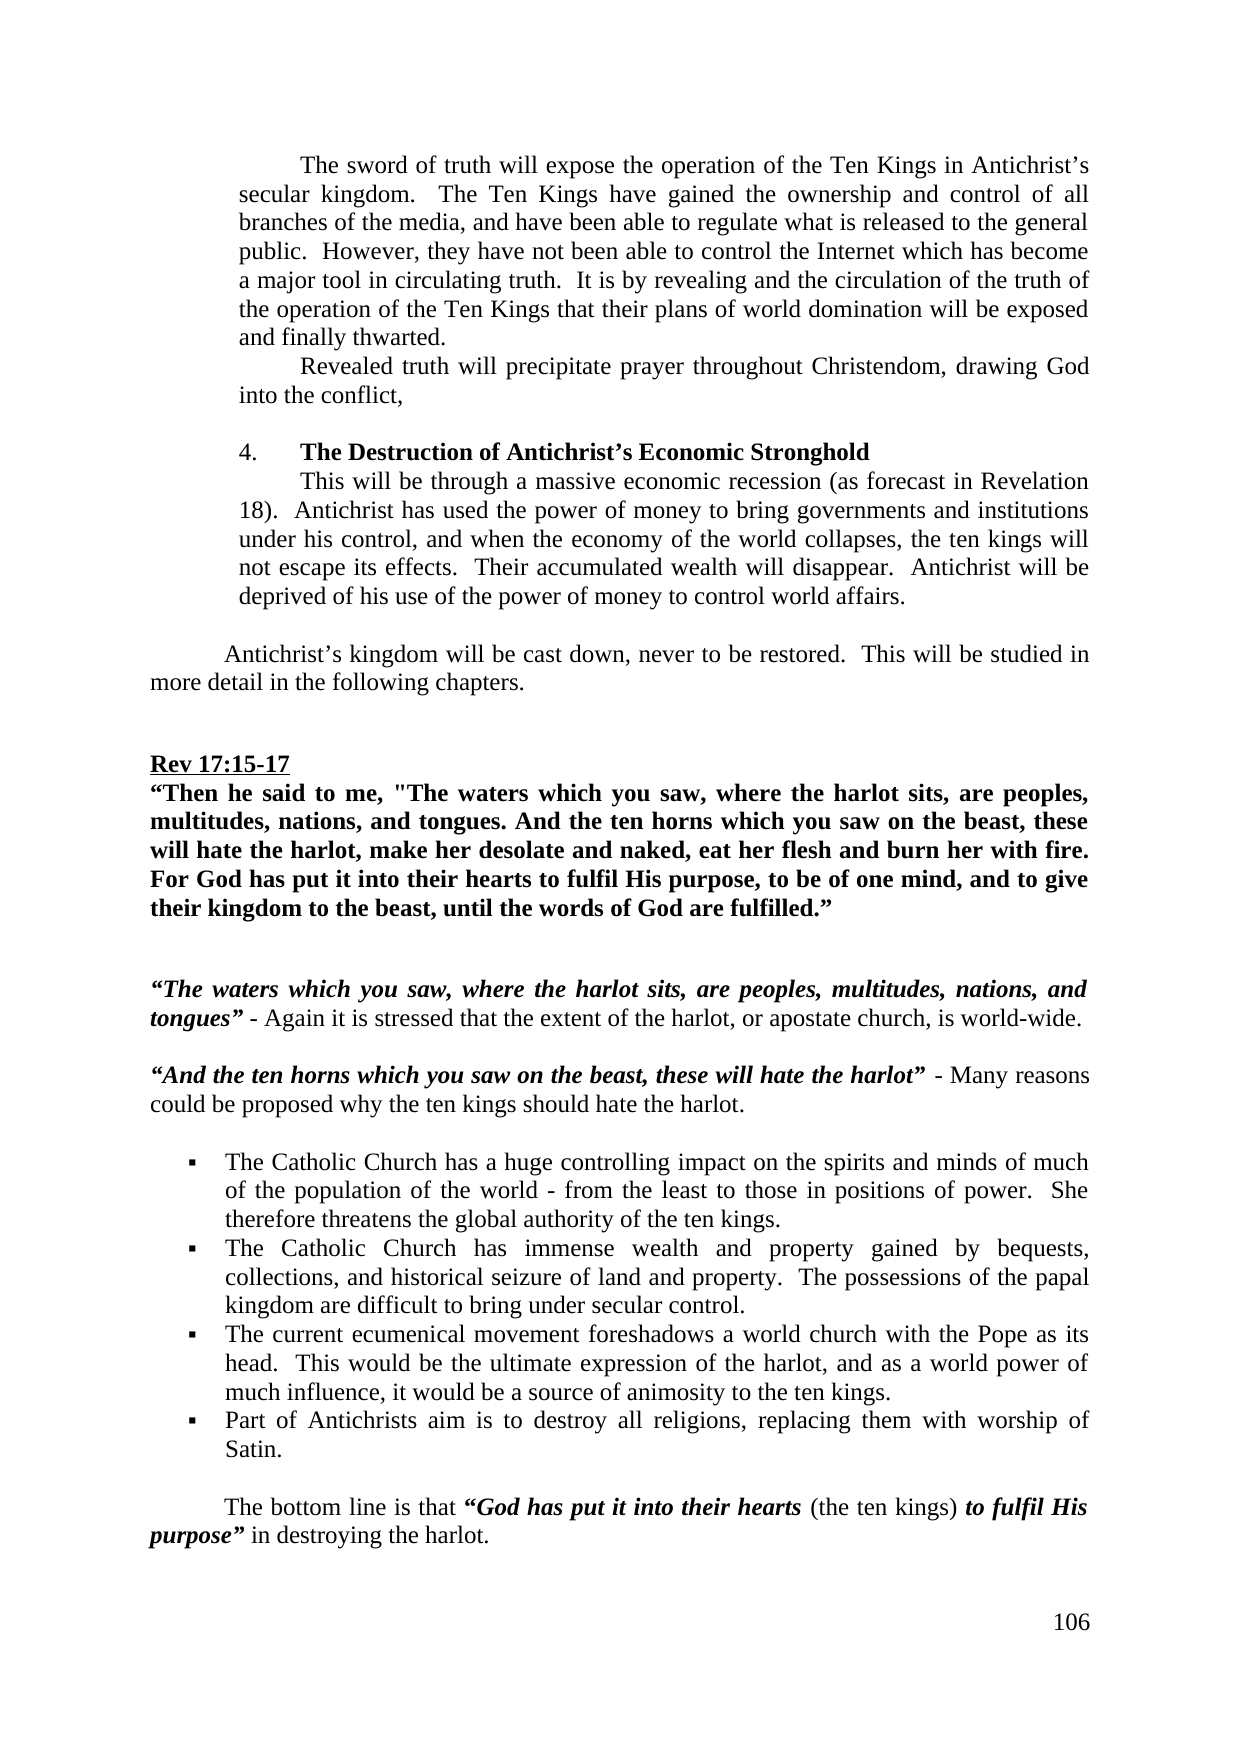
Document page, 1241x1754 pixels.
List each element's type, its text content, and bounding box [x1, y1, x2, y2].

list The Catholic Church has immense wealth and property gained by bequests, collections, and historical seizure of land and property. The possessions of the papal kingdom are difficult to bring under secular control. [187, 1233, 1090, 1319]
text Rev 17:15-17 [150, 749, 1090, 778]
text “The waters which you saw, where the harlot sits, are peoples, multitudes, nations, and tongues” - Again it is stressed that the extent of the harlot, or apostate church, is world-wide. [150, 974, 1090, 1032]
text “And the ten horns which you saw on the beast, these will hate the harlot” - Many reasons could be proposed why the ten kings should hate the harlot. [150, 1060, 1090, 1118]
text This will be through a massive economic recession (as forecast in Revelation 18). Antichrist has used the power of money to bring governments and institutions under his control, and when the economy of the world collapses, the ten kings will not escape its effects. Their accumulated wealth will disappear. Antichrist will be deprived of his use of the power of money to control world affairs. [239, 466, 1090, 610]
text Revealed truth will precipitate prayer throughout Christendom, drawing God into the conflict, [239, 351, 1090, 409]
text Antichrist’s kingdom will be cast down, never to be restored. This will be studied in more detail in the following chapters. [150, 639, 1090, 696]
text The bottom line is that “God has put it into their hearts (the ten kings) to fulfil His purpose” in destroying the harlot. [150, 1492, 1090, 1549]
text “Then he said to me, "The waters which you saw, where the harlot sits, are peoples, multitudes, nations, and tongues. And the ten horns which you saw on the beast, these will hate the harlot, make her desolate and naked, eat her flesh and burn her with fire. For God has put it into their hearts to fulfil His purpose, to be of one mind, and to give their kingdom to the beast, until the words of God are fulfilled.” [150, 778, 1090, 921]
list The Destruction of Antichrist’s Economic Stronghold [239, 437, 1090, 466]
list The Catholic Church has a huge controlling impact on the spirits and minds of much of the population of the world - from the least to those in positions of power. She therefore threatens the global authority of the ten kings. [187, 1147, 1090, 1233]
text The sword of truth will expose the operation of the Ten Kings in Antichrist’s secular kingdom. The Ten Kings have gained the ownership and control of all branches of the media, and have been able to regulate what is released to the general public. However, they have not been able to control the Internet which has become a major tool in circulating truth. It is by revealing and the circulation of the truth of the operation of the Ten Kings that their plans of world domination will be exposed and finally thwarted. [239, 150, 1090, 351]
list The current ecumenical movement foreshadows a world church with the Pope as its head. This would be the ultimate expression of the harlot, and as a world power of much influence, it would be a source of animosity to the ten kings. [187, 1319, 1090, 1405]
list Part of Antichrists aim is to destroy all religions, replacing them with worship of Satin. [187, 1405, 1090, 1463]
